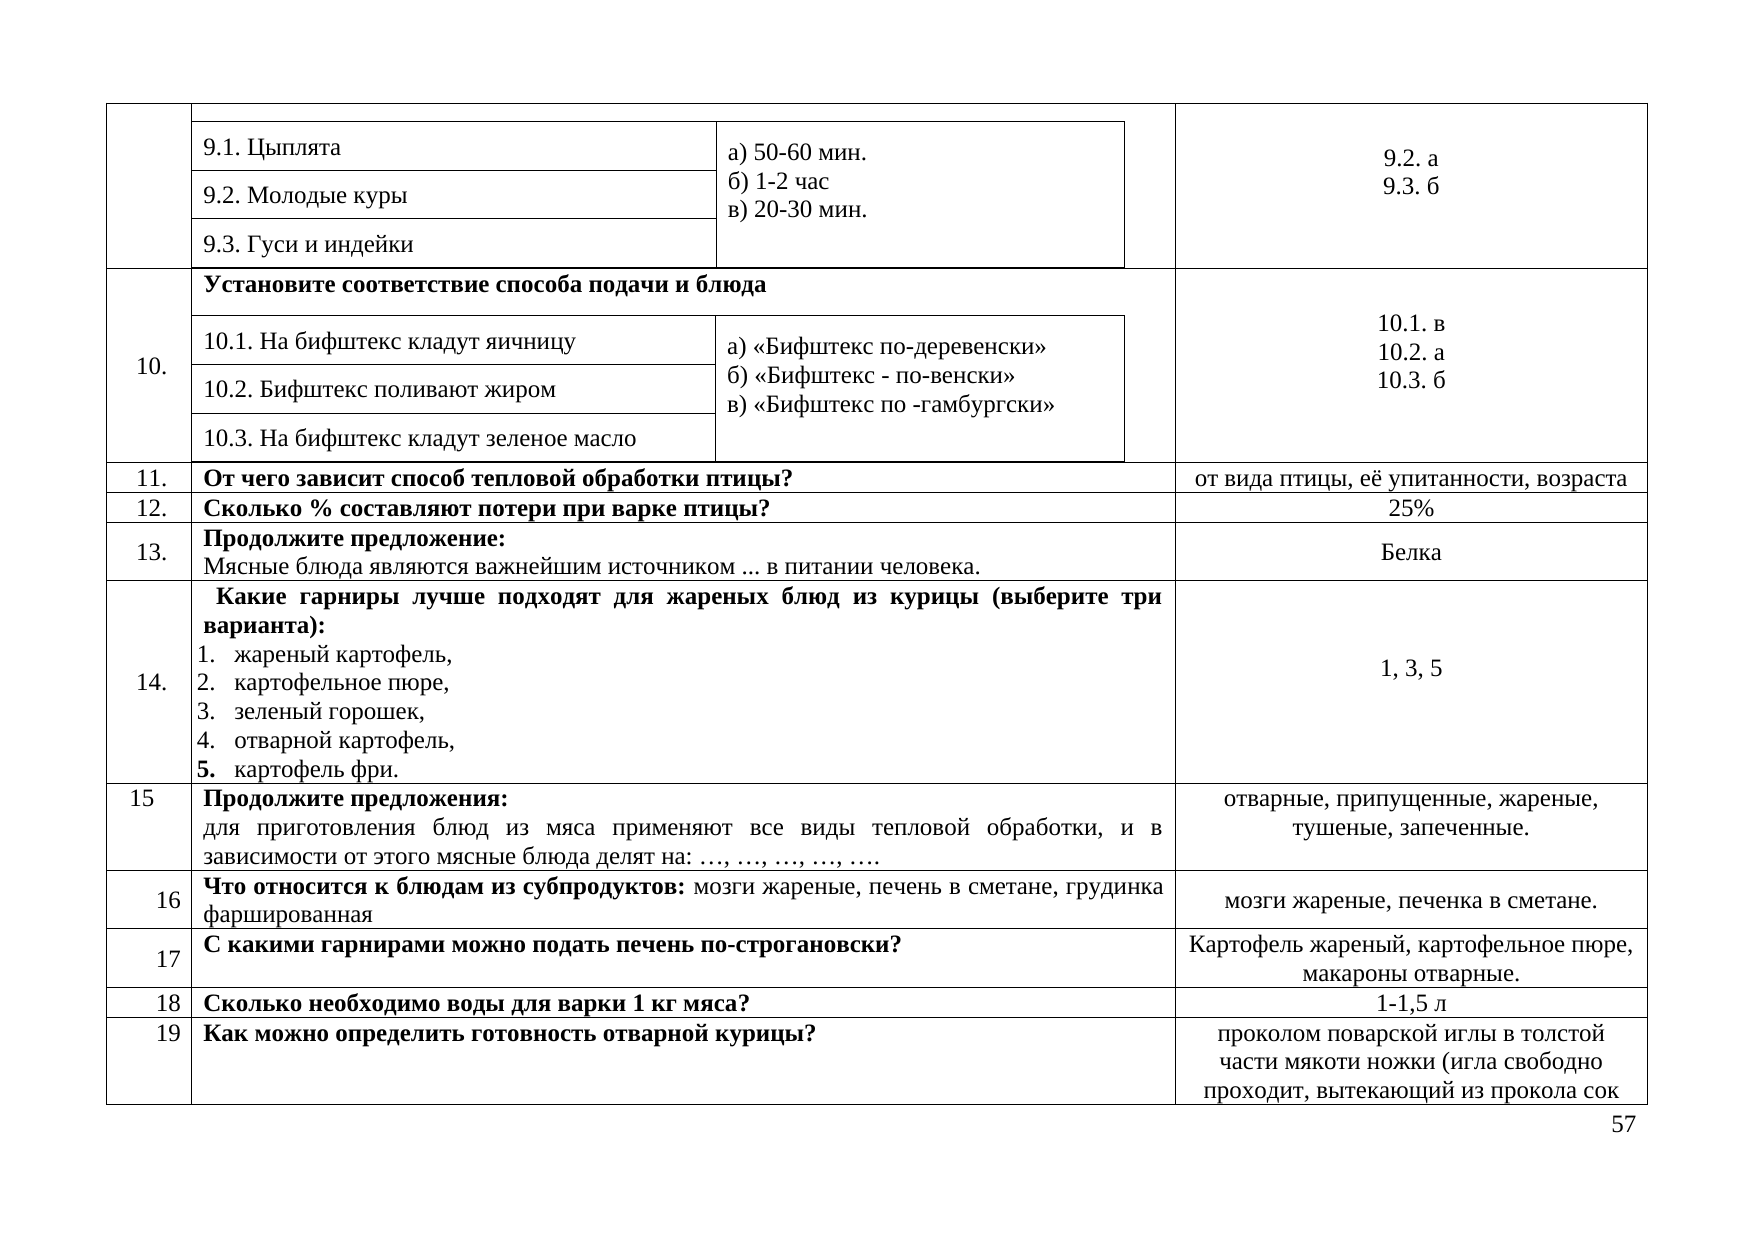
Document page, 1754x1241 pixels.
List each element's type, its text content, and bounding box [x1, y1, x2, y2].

table_cell [107, 493, 191, 522]
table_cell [192, 104, 1175, 268]
table_cell 15 [107, 784, 191, 870]
table_cell 18 [107, 988, 191, 1017]
table_cell 10.1. в 10.2. а 10.3. б [1176, 269, 1647, 462]
table_cell Продолжите предложения: для приготовления блюд из мяса применяют все виды тепловой обработки, и в зависимости от этого мясные блюда делят на: …, …, …, …, …. [192, 784, 1175, 870]
table_cell Сколько необходимо воды для варки 1 кг мяса? [192, 988, 1175, 1017]
table_cell 17 [107, 929, 191, 987]
table_cell отварные, припущенные, жареные, тушеные, запеченные. [1176, 784, 1647, 870]
table_cell 1, 3, 5 [1176, 581, 1647, 782]
table_cell [107, 463, 191, 492]
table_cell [192, 1018, 1175, 1104]
table_cell Белка [1176, 523, 1647, 580]
table_cell Какие гарниры лучше подходят для жареных блюд из курицы (выберите три варианта): жареный картофель, картофельное пюре, зеленый горошек, отварной картофель, картофель фри. [192, 581, 1175, 782]
table_cell [107, 581, 191, 782]
table_cell [107, 104, 191, 268]
table_cell Картофель жареный, картофельное пюре, макароны отварные. [1176, 929, 1647, 987]
table_cell [107, 269, 191, 462]
table_cell мозги жареные, печенка в сметане. [1176, 871, 1647, 928]
table_cell С какими гарнирами можно подать печень по-строгановски? [192, 929, 1175, 987]
table_cell Установите соответствие способа подачи и блюда [192, 269, 1175, 462]
table_cell 1-1,5 л [1176, 988, 1647, 1017]
table_cell 16 [107, 871, 191, 928]
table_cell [1176, 104, 1647, 268]
table_cell Продолжите предложение: Мясные блюда являются важнейшим источником ... в питании человека. [192, 523, 1175, 580]
table_cell 25% [1176, 493, 1647, 522]
table_cell [107, 523, 191, 580]
table_cell Сколько % составляют потери при варке птицы? [192, 493, 1175, 522]
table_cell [1176, 1018, 1647, 1104]
table_cell от вида птицы, её упитанности, возраста [1176, 463, 1647, 492]
table_cell От чего зависит способ тепловой обработки птицы? [192, 463, 1175, 492]
table_cell 19 [107, 1018, 191, 1104]
table_cell Что относится к блюдам из субпродуктов: мозги жареные, печень в сметане, грудинка фаршированная [192, 871, 1175, 928]
